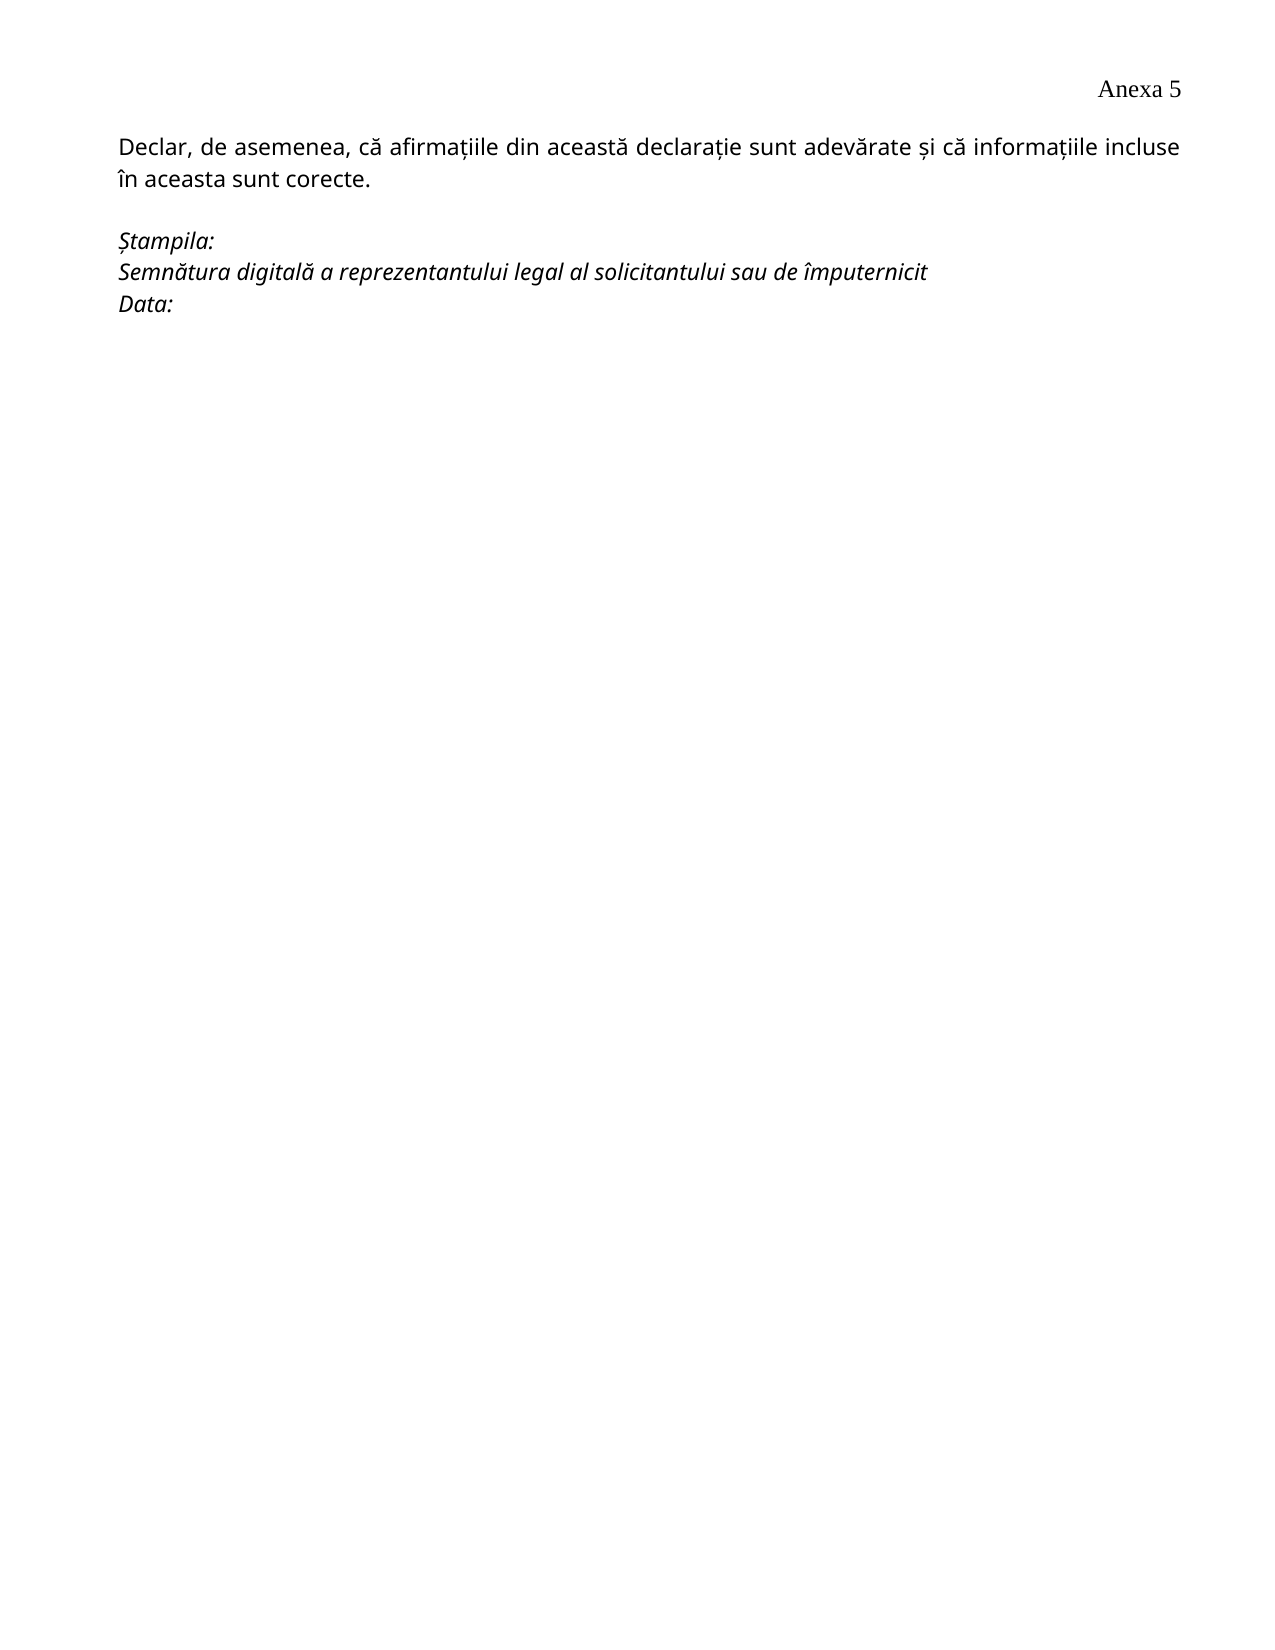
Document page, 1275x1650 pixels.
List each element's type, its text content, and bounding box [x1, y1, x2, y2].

text Declar, de asemenea, că afirmaţiile din această declaraţie sunt adevărate şi că informaţiile incluse în aceasta sunt corecte. [118, 131, 1181, 194]
text Data: [118, 288, 1181, 319]
text Ştampila: [118, 225, 1181, 256]
text Semnătura digitală a reprezentantului legal al solicitantului sau de împuternicit [118, 256, 1181, 288]
